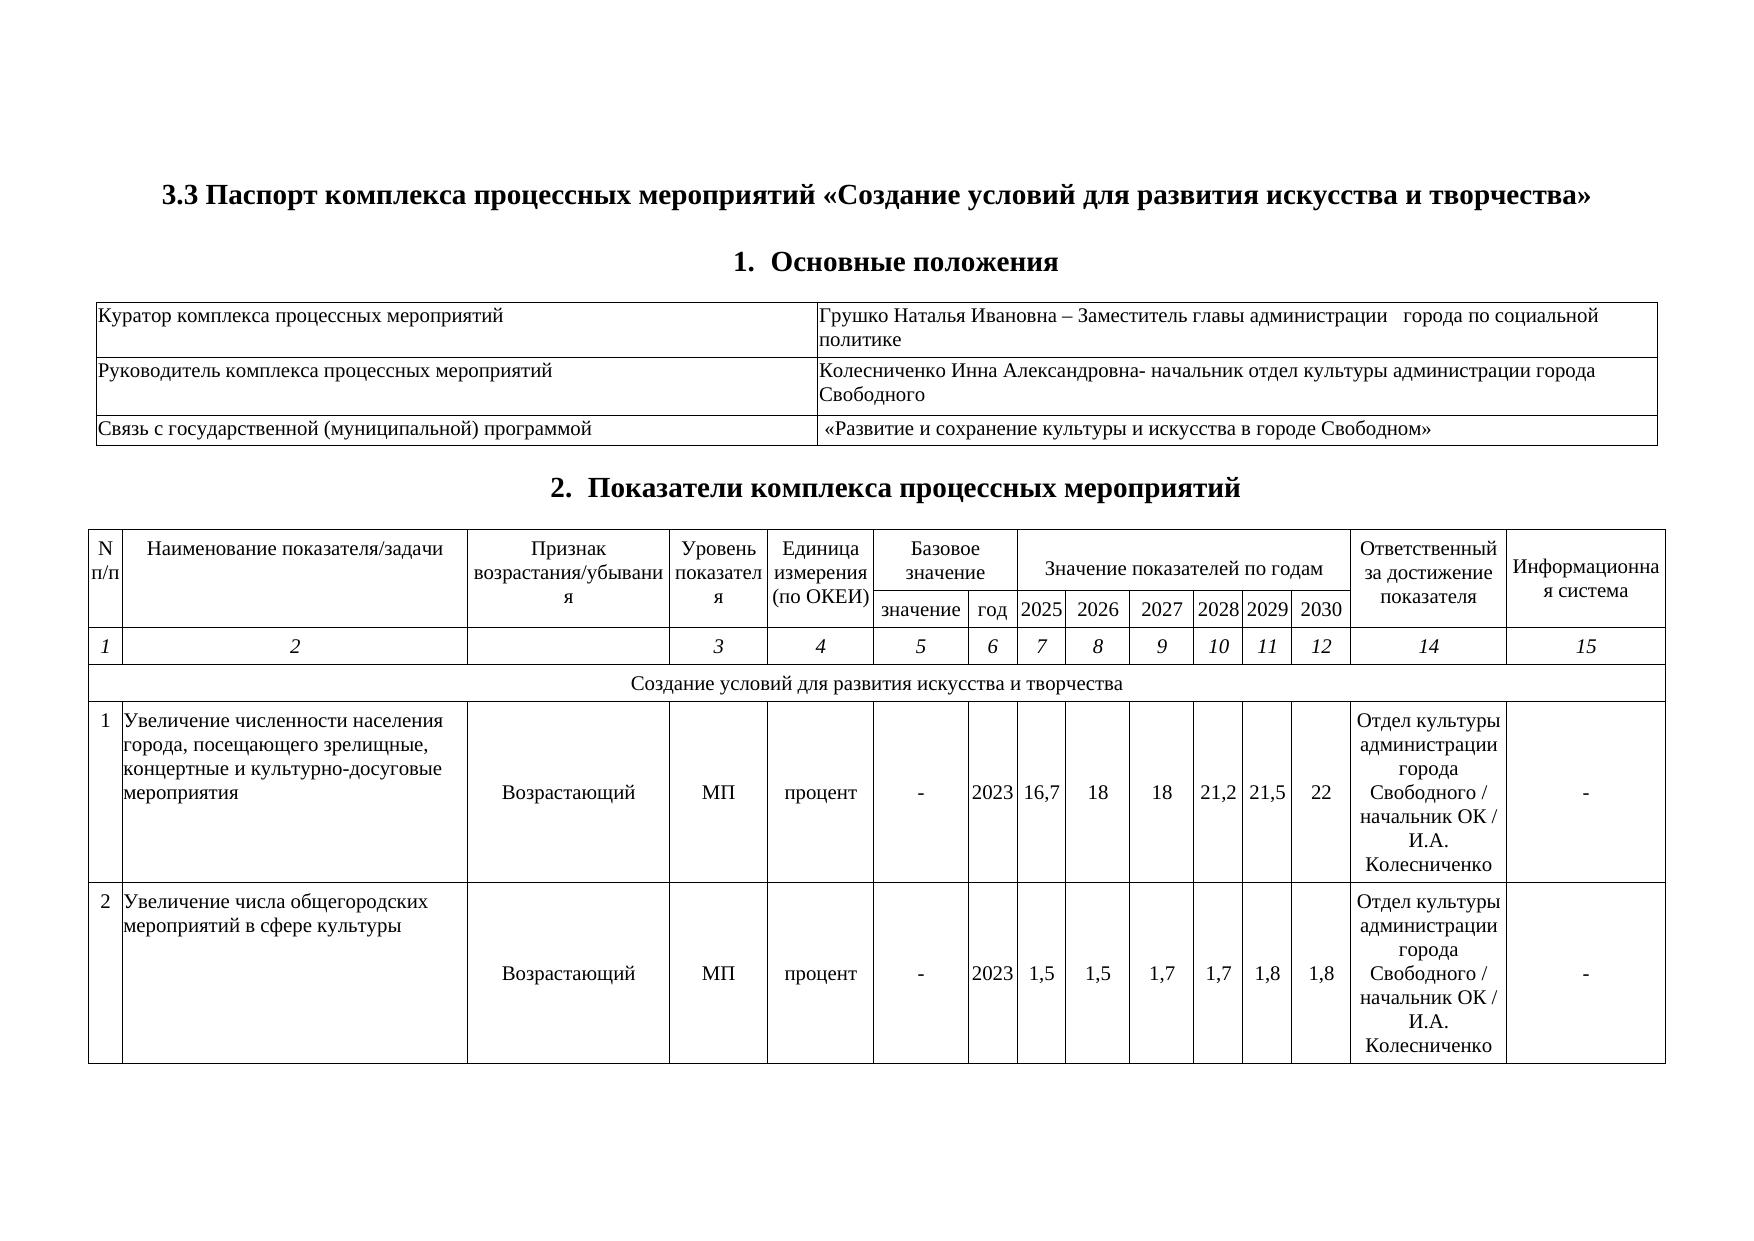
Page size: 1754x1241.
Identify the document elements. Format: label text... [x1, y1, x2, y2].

table_cell - [1507, 883, 1665, 1063]
table_header Базовое значение [874, 530, 1017, 590]
text 3.3 Паспорт комплекса процессных мероприятий «Создание условий для развития искусства и творчества» [89, 177, 1665, 211]
table_header Информационная система [1507, 530, 1665, 627]
table_cell 2028 [1194, 591, 1242, 627]
table_cell 9 [1130, 628, 1193, 664]
table_cell Отдел культуры администрации города Свободного / начальник ОК / И.А. Колесниченко [1351, 883, 1506, 1063]
table_header Признак возрастания/убывания [468, 530, 669, 627]
table_cell 8 [1066, 628, 1129, 664]
table_header Единица измерения (по ОКЕИ) [768, 530, 873, 627]
table_cell 16,7 [1018, 702, 1065, 882]
table_cell 15 [1507, 628, 1665, 664]
table_cell 18 [1130, 702, 1193, 882]
table_cell МП [670, 883, 767, 1063]
table_cell 2023 [969, 883, 1017, 1063]
table_cell Возрастающий [468, 702, 669, 882]
table_cell 1,8 [1292, 883, 1350, 1063]
table_cell 1 [89, 628, 122, 664]
table_cell 11 [1243, 628, 1291, 664]
table_cell процент [768, 883, 873, 1063]
table_cell 18 [1066, 702, 1129, 882]
table_cell 6 [969, 628, 1017, 664]
table_cell 1,7 [1194, 883, 1242, 1063]
table_cell Связь с государственной (муниципальной) программой [97, 416, 817, 445]
list Основные положения [126, 244, 1665, 278]
table_header Уровень показателя [670, 530, 767, 627]
table_cell 7 [1018, 628, 1065, 664]
table_header Значение показателей по годам [1018, 530, 1350, 590]
table_cell 3 [670, 628, 767, 664]
table_cell 2 [123, 628, 467, 664]
table_cell [468, 628, 669, 664]
table_cell 2 [89, 883, 122, 1063]
table_cell Колесниченко Инна Александровна- начальник отдел культуры администрации города Свободного [818, 358, 1657, 415]
list Показатели комплекса процессных мероприятий [126, 470, 1665, 504]
table_header Грушко Наталья Ивановна – Заместитель главы администрации города по социальной политике [818, 303, 1657, 357]
table_cell 12 [1292, 628, 1350, 664]
table_cell 21,5 [1243, 702, 1291, 882]
table_cell 5 [874, 628, 968, 664]
table_cell «Развитие и сохранение культуры и искусства в городе Свободном» [818, 416, 1657, 445]
table_cell - [874, 702, 968, 882]
table_cell 14 [1351, 628, 1506, 664]
table_cell процент [768, 702, 873, 882]
table_header Наименование показателя/задачи [123, 530, 467, 627]
table_cell 4 [768, 628, 873, 664]
table_cell - [1507, 702, 1665, 882]
table_cell 2027 [1130, 591, 1193, 627]
table_cell Руководитель комплекса процессных мероприятий [97, 358, 817, 415]
table_cell Возрастающий [468, 883, 669, 1063]
table_cell 1,5 [1066, 883, 1129, 1063]
table_header Куратор комплекса процессных мероприятий [97, 303, 817, 357]
table_cell - [874, 883, 968, 1063]
table_header Ответственный за достижение показателя [1351, 530, 1506, 627]
table_cell 10 [1194, 628, 1242, 664]
table_cell 2030 [1292, 591, 1350, 627]
table_cell год [969, 591, 1017, 627]
table_cell 2023 [969, 702, 1017, 882]
table_cell Увеличение численности населения города, посещающего зрелищные, концертные и культурно-досуговые мероприятия [123, 702, 467, 882]
table_cell МП [670, 702, 767, 882]
table_cell 1 [89, 702, 122, 882]
table_cell 2025 [1018, 591, 1065, 627]
table_cell 21,2 [1194, 702, 1242, 882]
table_cell Отдел культуры администрации города Свободного / начальник ОК / И.А. Колесниченко [1351, 702, 1506, 882]
table_cell 1,7 [1130, 883, 1193, 1063]
table_header N п/п [89, 530, 122, 627]
table_cell 22 [1292, 702, 1350, 882]
table_cell 2029 [1243, 591, 1291, 627]
table_cell 1,8 [1243, 883, 1291, 1063]
table_cell Увеличение числа общегородских мероприятий в сфере культуры [123, 883, 467, 1063]
table_cell 1,5 [1018, 883, 1065, 1063]
table_cell значение [874, 591, 968, 627]
table_cell Создание условий для развития искусства и творчества [89, 665, 1665, 701]
table_cell 2026 [1066, 591, 1129, 627]
